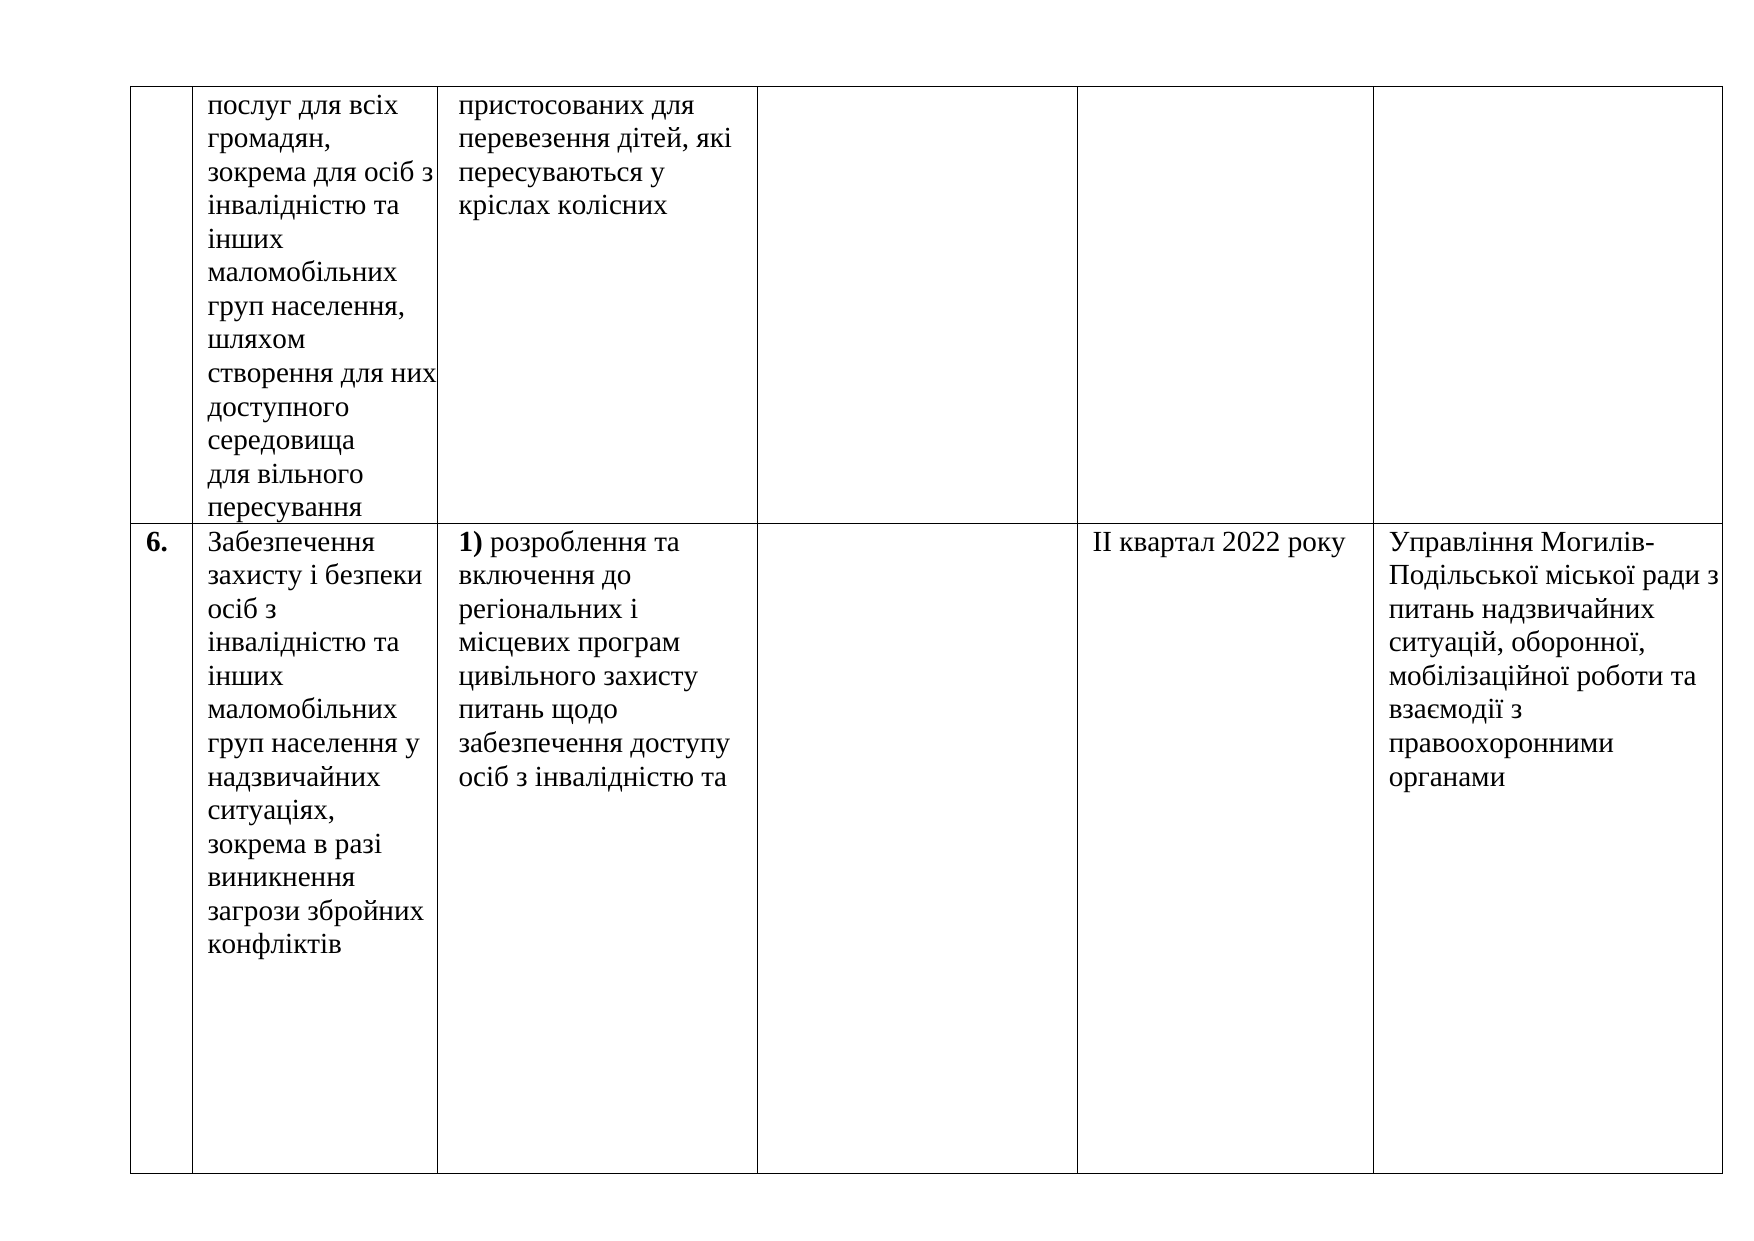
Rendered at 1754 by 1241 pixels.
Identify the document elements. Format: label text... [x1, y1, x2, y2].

table_cell 6. [131, 524, 192, 1173]
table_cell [193, 524, 437, 1173]
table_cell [1374, 87, 1722, 523]
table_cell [438, 87, 757, 523]
table_cell ІІ квартал 2022 року [1078, 524, 1373, 1173]
table_cell Управління Могилів-Подільської міської ради з питань надзвичайних ситуацій, оборонної, мобілізаційної роботи та взаємодії з правоохоронними органами [1374, 524, 1722, 1173]
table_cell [1078, 87, 1373, 523]
table_cell [758, 524, 1077, 1173]
table_cell 5. [131, 87, 192, 523]
table_cell [758, 87, 1077, 523]
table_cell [193, 87, 437, 523]
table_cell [438, 524, 757, 1173]
